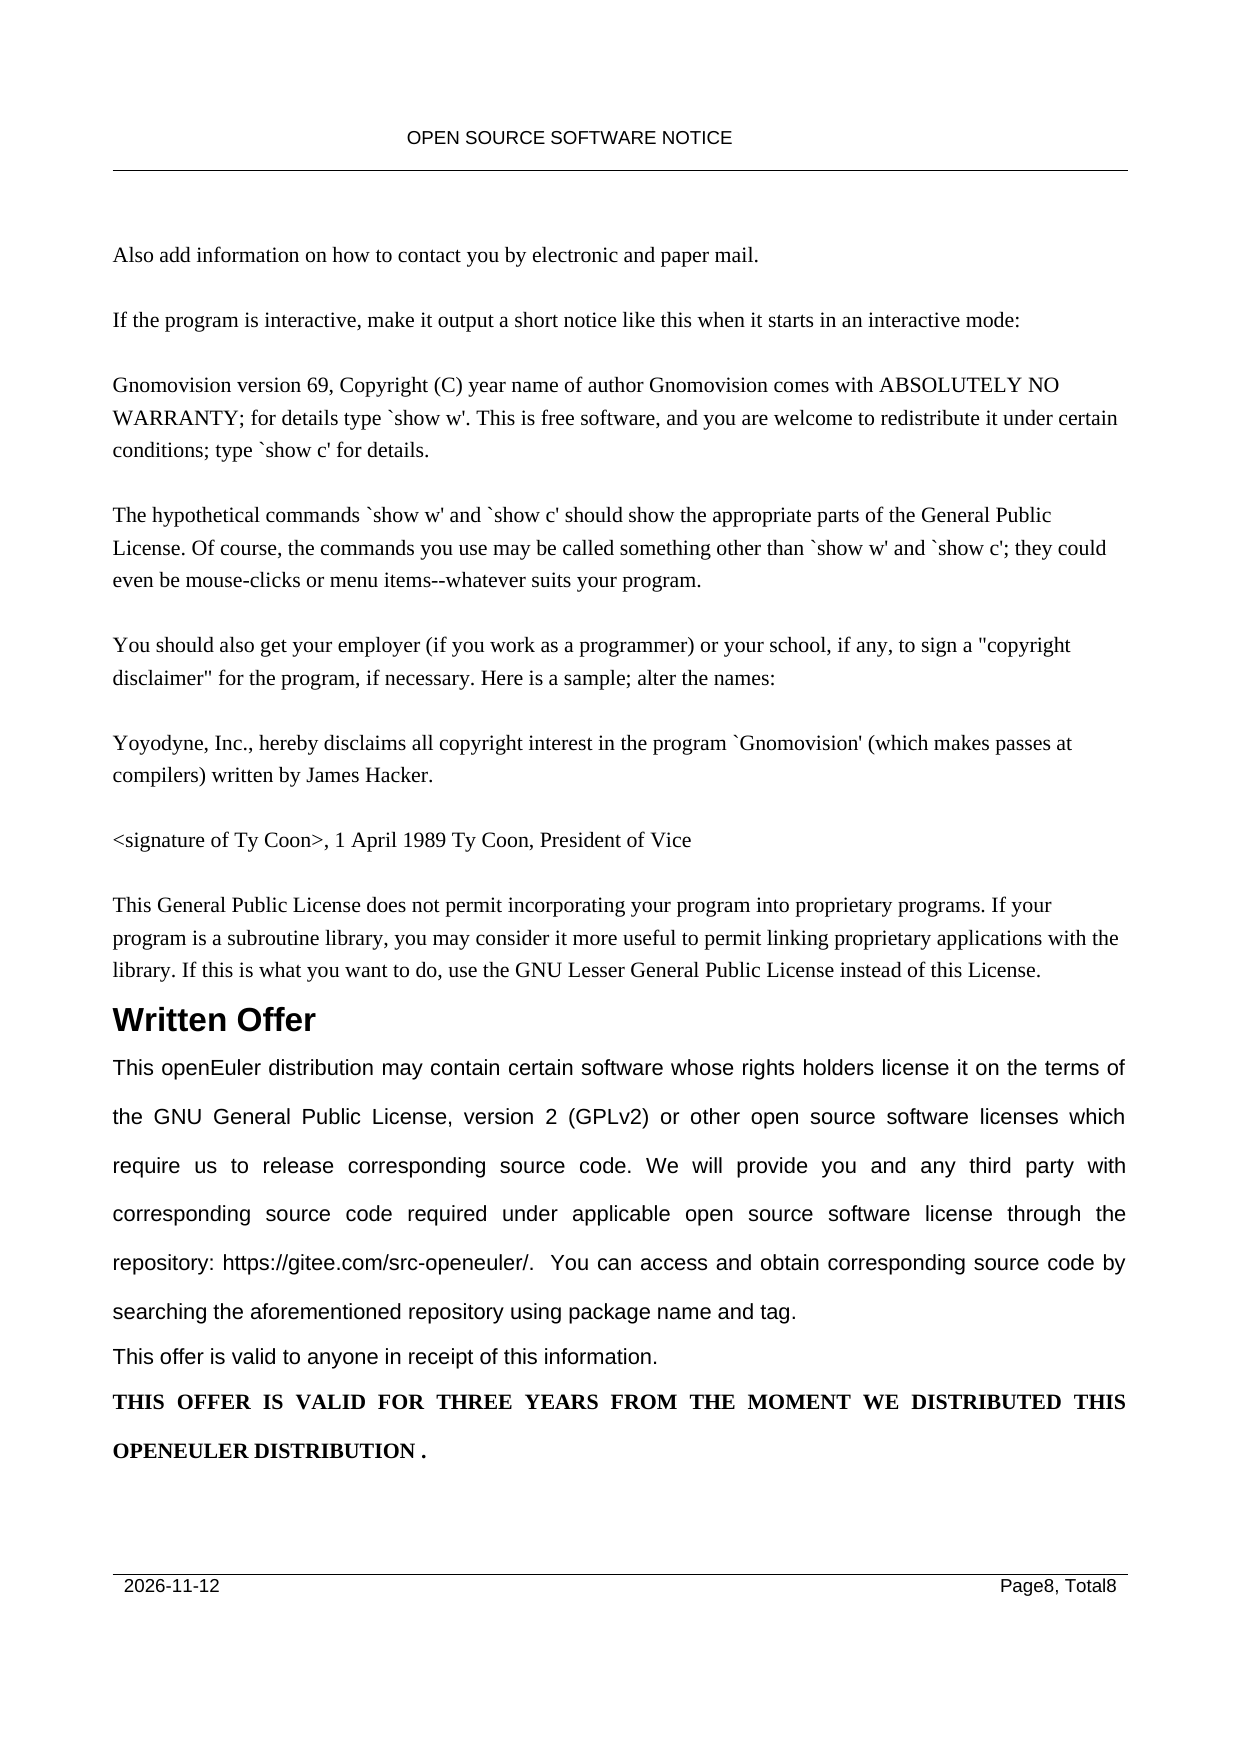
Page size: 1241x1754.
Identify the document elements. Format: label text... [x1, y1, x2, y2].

text THIS OFFER IS VALID FOR THREE YEARS FROM THE MOMENT WE DISTRIBUTED THIS OPENEULER DISTRIBUTION . [112, 1385, 1128, 1467]
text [112, 206, 1128, 986]
text This offer is valid to anyone in receipt of this information. [112, 1340, 1128, 1373]
text Written Offer [112, 986, 1128, 1051]
text This openEuler distribution may contain certain software whose rights holders license it on the terms of the GNU General Public License, version 2 (GPLv2) or other open source software licenses which require us to release corresponding source code. We will provide you and any third party with corresponding source code required under applicable open source software license through the repository: https://gitee.com/src-openeuler/. You can access and obtain corresponding source code by searching the aforementioned repository using package name and tag. [112, 1051, 1128, 1328]
